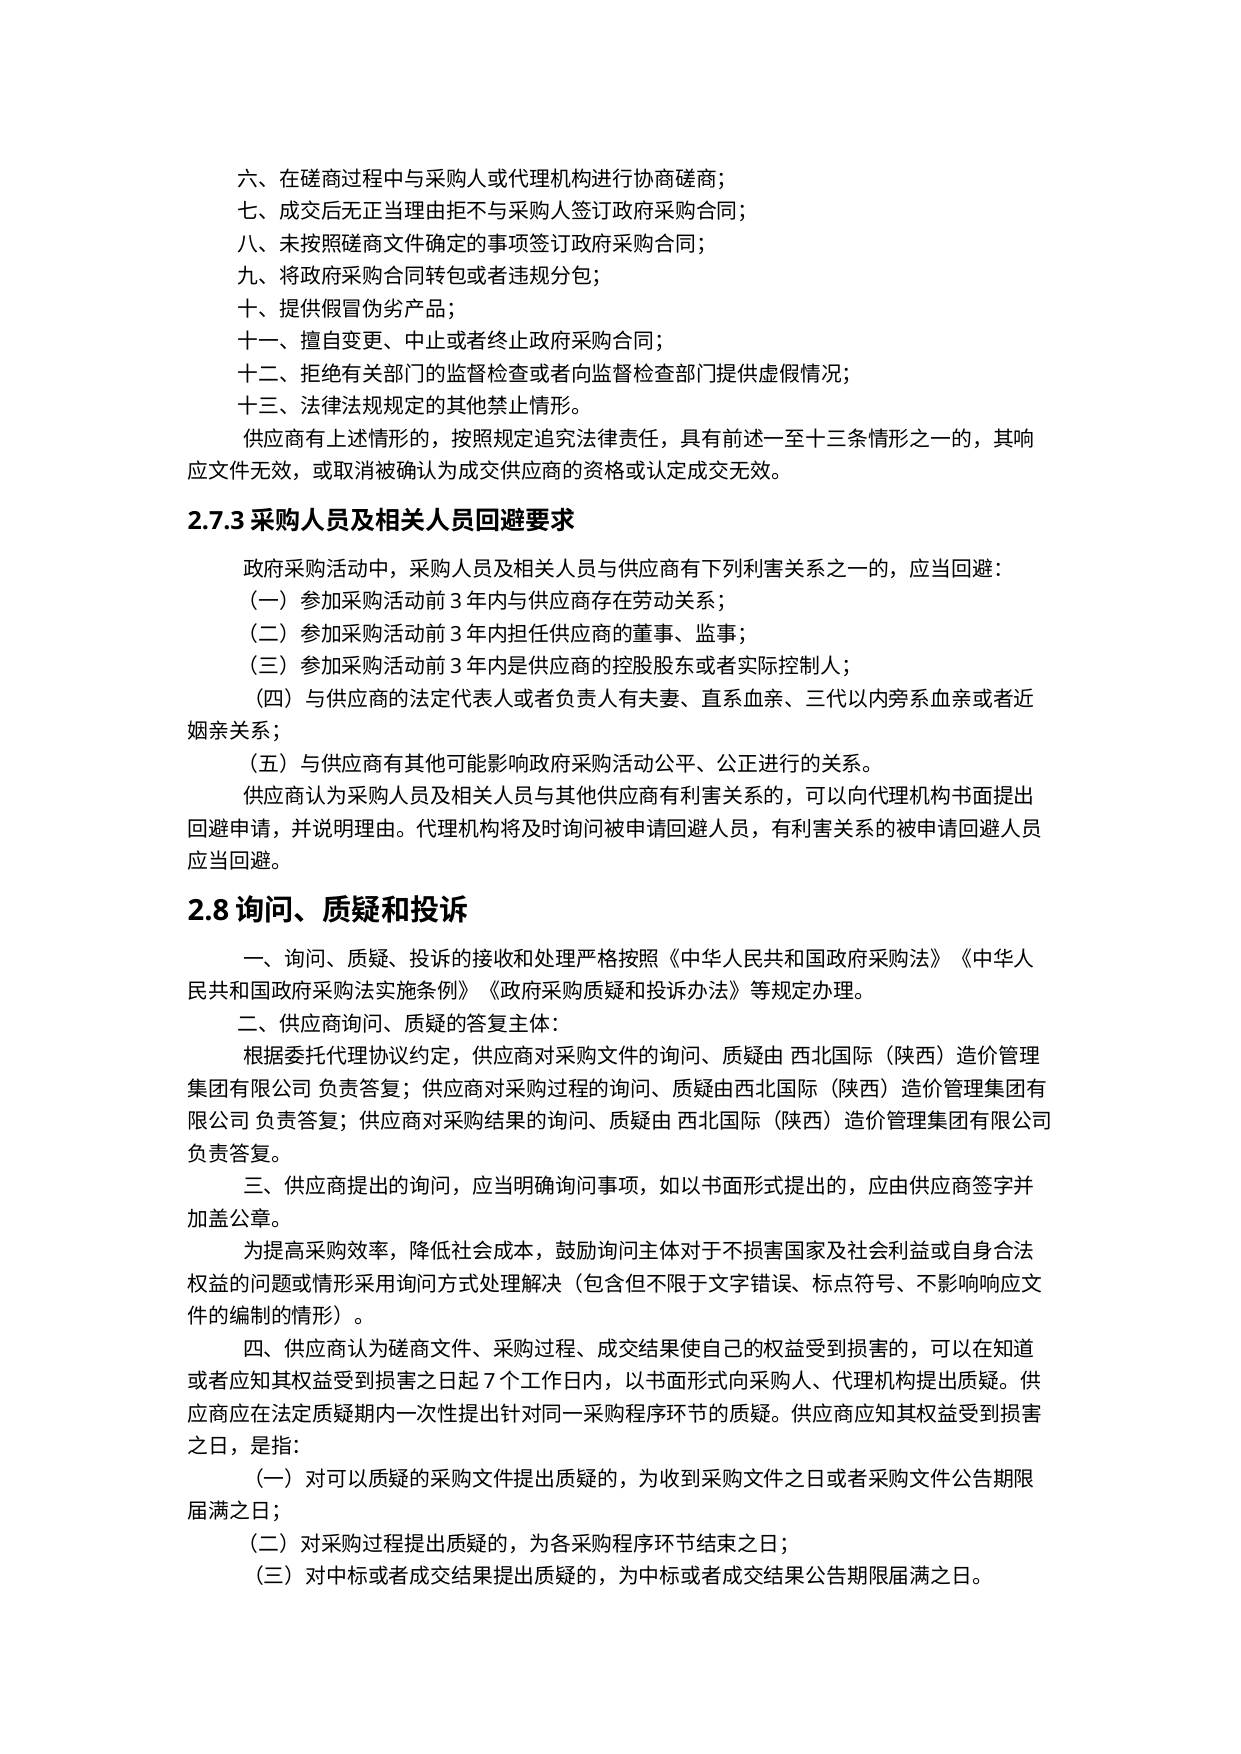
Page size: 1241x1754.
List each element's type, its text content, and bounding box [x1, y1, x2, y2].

text 十三、法律法规规定的其他禁止情形。 [187, 389, 1053, 422]
text 三、供应商提出的询问，应当明确询问事项，如以书面形式提出的，应由供应商签字并加盖公章。 [187, 1169, 1053, 1234]
text （二）参加采购活动前3年内担任供应商的董事、监事； [187, 617, 1053, 649]
text （二）对采购过程提出质疑的，为各采购程序环节结束之日； [187, 1527, 1053, 1559]
text 供应商有上述情形的，按照规定追究法律责任，具有前述一至十三条情形之一的，其响应文件无效，或取消被确认为成交供应商的资格或认定成交无效。 [187, 422, 1053, 487]
text 六、在磋商过程中与采购人或代理机构进行协商磋商； [187, 162, 1053, 194]
text 七、成交后无正当理由拒不与采购人签订政府采购合同； [187, 194, 1053, 227]
text 一、询问、质疑、投诉的接收和处理严格按照《中华人民共和国政府采购法》《中华人民共和国政府采购法实施条例》《政府采购质疑和投诉办法》等规定办理。 [187, 942, 1053, 1007]
text 根据委托代理协议约定，供应商对采购文件的询问、质疑由 西北国际（陕西）造价管理集团有限公司 负责答复；供应商对采购过程的询问、质疑由西北国际（陕西）造价管理集团有限公司 负责答复；供应商对采购结果的询问、质疑由 西北国际（陕西）造价管理集团有限公司 负责答复。 [187, 1039, 1053, 1169]
text （三）对中标或者成交结果提出质疑的，为中标或者成交结果公告期限届满之日。 [187, 1559, 1053, 1592]
text 二、供应商询问、质疑的答复主体： [187, 1007, 1053, 1039]
text 政府采购活动中，采购人员及相关人员与供应商有下列利害关系之一的，应当回避： [187, 552, 1053, 584]
text （四）与供应商的法定代表人或者负责人有夫妻、直系血亲、三代以内旁系血亲或者近姻亲关系； [187, 682, 1053, 747]
text 十一、擅自变更、中止或者终止政府采购合同； [187, 324, 1053, 357]
text 为提高采购效率，降低社会成本，鼓励询问主体对于不损害国家及社会利益或自身合法权益的问题或情形采用询问方式处理解决（包含但不限于文字错误、标点符号、不影响响应文件的编制的情形）。 [187, 1234, 1053, 1332]
text 八、未按照磋商文件确定的事项签订政府采购合同； [187, 227, 1053, 259]
text （一）对可以质疑的采购文件提出质疑的，为收到采购文件之日或者采购文件公告期限届满之日； [187, 1462, 1053, 1527]
text 九、将政府采购合同转包或者违规分包； [187, 259, 1053, 292]
text 十二、拒绝有关部门的监督检查或者向监督检查部门提供虚假情况； [187, 357, 1053, 389]
text 2.7.3采购人员及相关人员回避要求 [187, 487, 1053, 552]
text （三）参加采购活动前3年内是供应商的控股股东或者实际控制人； [187, 649, 1053, 682]
text （五）与供应商有其他可能影响政府采购活动公平、公正进行的关系。 [187, 747, 1053, 779]
text 四、供应商认为磋商文件、采购过程、成交结果使自己的权益受到损害的，可以在知道或者应知其权益受到损害之日起7个工作日内，以书面形式向采购人、代理机构提出质疑。供应商应在法定质疑期内一次性提出针对同一采购程序环节的质疑。供应商应知其权益受到损害之日，是指： [187, 1332, 1053, 1462]
text （一）参加采购活动前3年内与供应商存在劳动关系； [187, 584, 1053, 617]
text 十、提供假冒伪劣产品； [187, 292, 1053, 324]
text 供应商认为采购人员及相关人员与其他供应商有利害关系的，可以向代理机构书面提出回避申请，并说明理由。代理机构将及时询问被申请回避人员，有利害关系的被申请回避人员应当回避。 [187, 779, 1053, 877]
text 2.8询问、质疑和投诉 [187, 877, 1053, 942]
